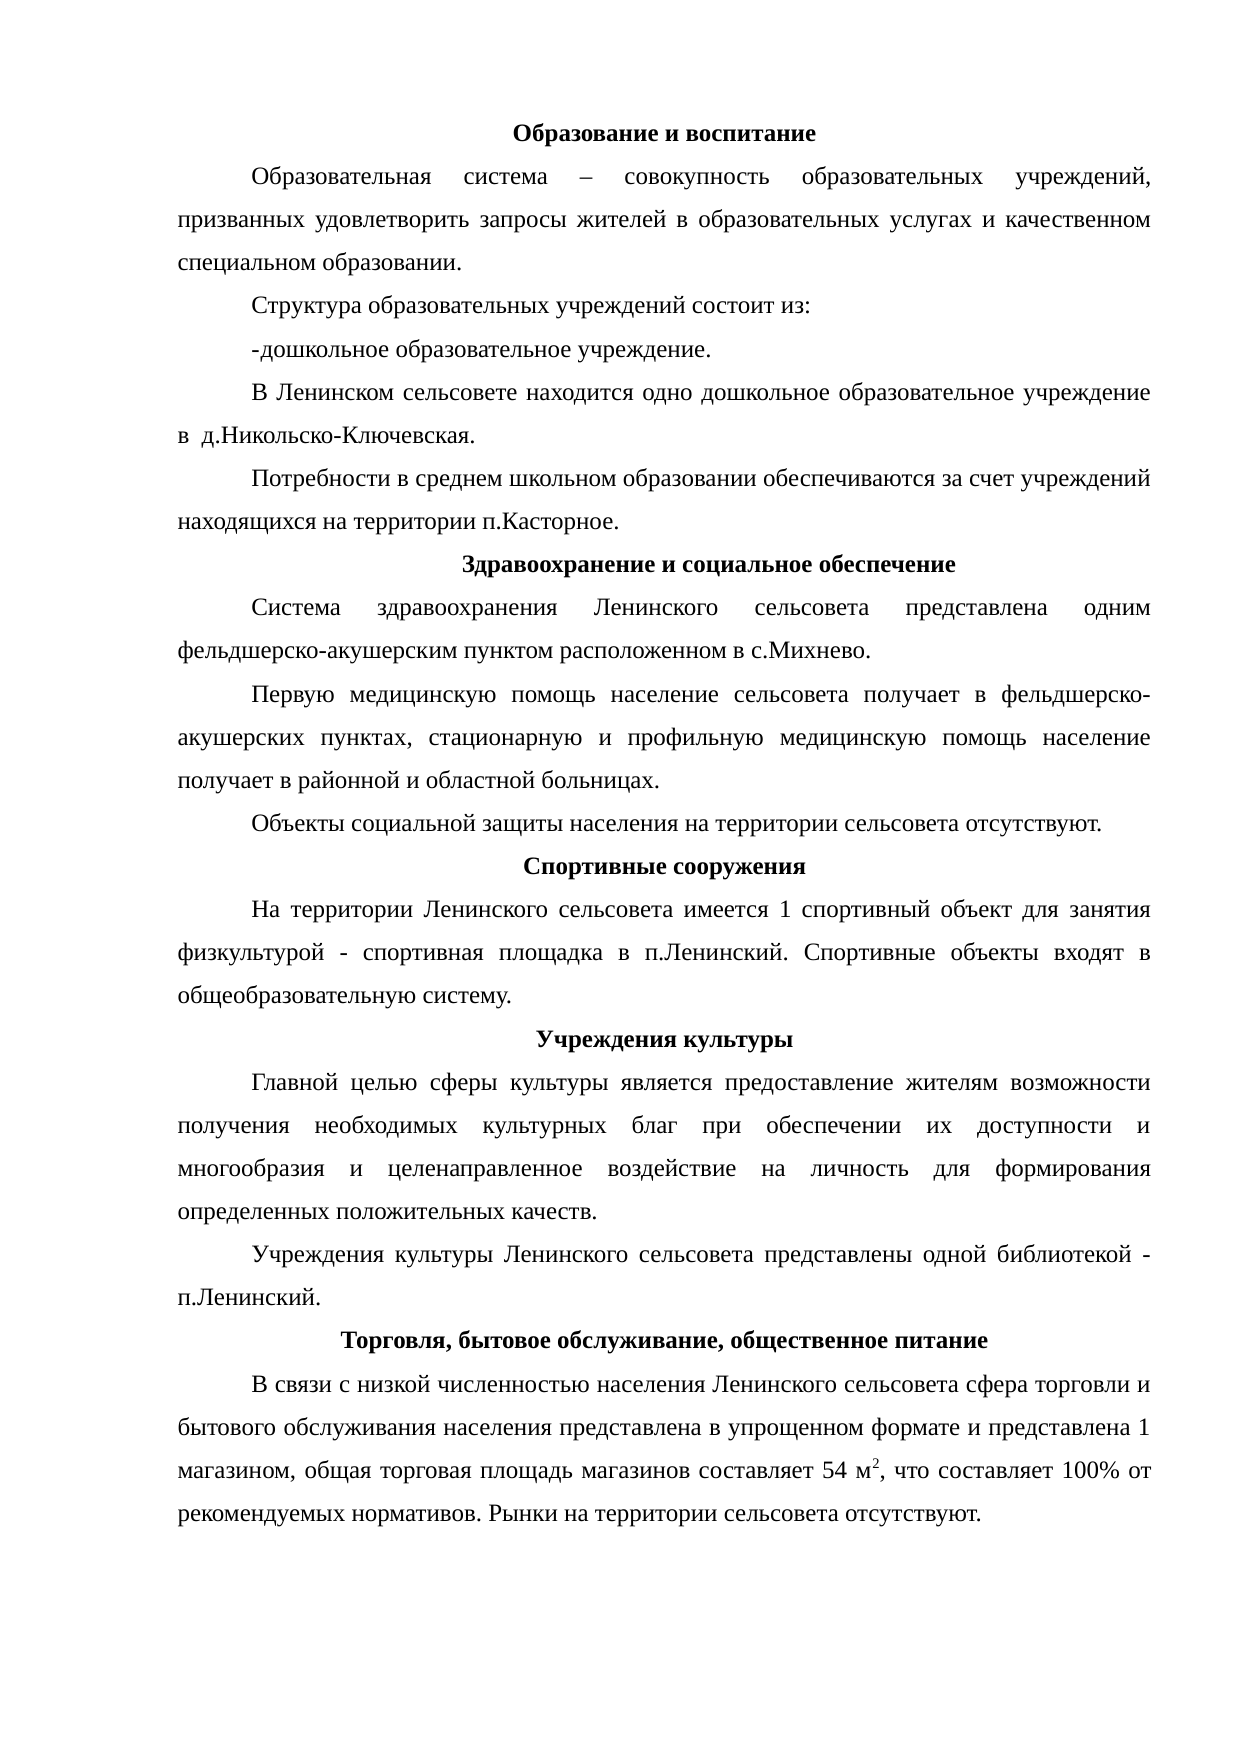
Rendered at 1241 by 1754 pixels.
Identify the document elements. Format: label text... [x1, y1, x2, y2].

text Учреждения культуры [177, 1024, 1152, 1052]
text Учреждения культуры Ленинского сельсовета представлены одной библиотекой - п.Ленинский. [177, 1239, 1152, 1311]
text Образование и воспитание [177, 118, 1152, 147]
text Первую медицинскую помощь население сельсовета получает в фельдшерско-акушерских пунктах, стационарную и профильную медицинскую помощь население получает в районной и областной больницах. [177, 679, 1152, 794]
text Главной целью сферы культуры является предоставление жителям возможности получения необходимых культурных благ при обеспечении их доступности и многообразия и целенаправленное воздействие на личность для формирования определенных положительных качеств. [177, 1067, 1152, 1225]
text Спортивные сооружения [177, 851, 1152, 880]
text В Ленинском сельсовете находится одно дошкольное образовательное учреждение в д.Никольско-Ключевская. [177, 377, 1152, 449]
text В связи с низкой численностью населения Ленинского сельсовета сфера торговли и бытового обслуживания населения представлена в упрощенном формате и представлена 1 магазином, общая торговая площадь магазинов составляет 54 м2, что составляет 100% от рекомендуемых нормативов. Рынки на территории сельсовета отсутствуют. [177, 1369, 1152, 1527]
text Здравоохранение и социальное обеспечение [177, 549, 1152, 578]
text Структура образовательных учреждений состоит из: [177, 291, 1152, 319]
text - дошкольное образовательное учреждение. [177, 334, 1152, 362]
text Потребности в среднем школьном образовании обеспечиваются за счет учреждений находящихся на территории п.Касторное. [177, 463, 1152, 535]
text Система здравоохранения Ленинского сельсовета представлена одним фельдшерско-акушерским пунктом расположенном в с.Михнево. [177, 592, 1152, 664]
text Объекты социальной защиты населения на территории сельсовета отсутствуют. [177, 808, 1152, 837]
text Торговля, бытовое обслуживание, общественное питание [177, 1326, 1152, 1354]
text На территории Ленинского сельсовета имеется 1 спортивный объект для занятия физкультурой - спортивная площадка в п.Ленинский. Спортивные объекты входят в общеобразовательную систему. [177, 894, 1152, 1009]
text Образовательная система – совокупность образовательных учреждений, призванных удовлетворить запросы жителей в образовательных услугах и качественном специальном образовании. [177, 161, 1152, 276]
